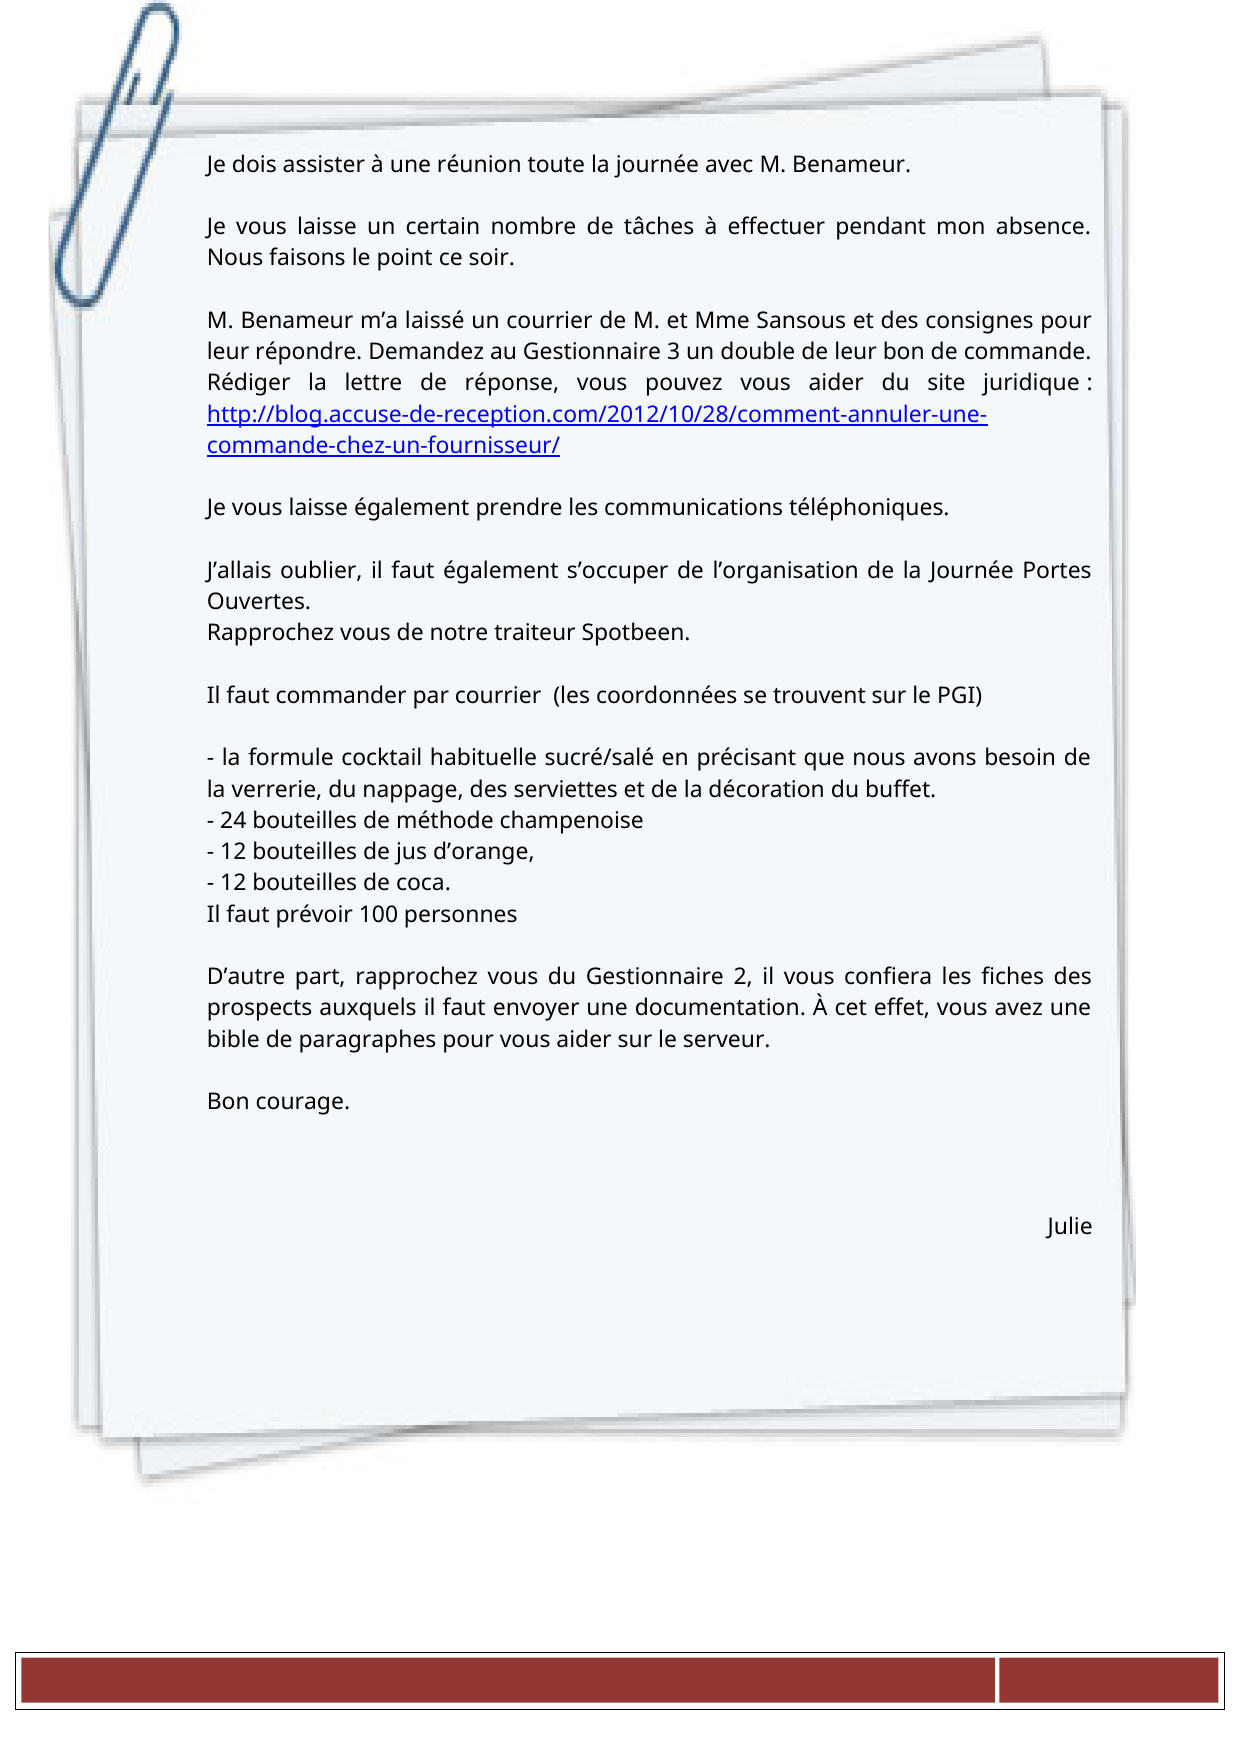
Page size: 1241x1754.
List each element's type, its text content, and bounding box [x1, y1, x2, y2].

text - la formule cocktail habituelle sucré/salé en précisant que nous avons besoin de la verrerie, du nappage, des serviettes et de la décoration du buffet. [207, 741, 1093, 804]
list Je vous laisse également prendre les communications téléphoniques. [207, 491, 1093, 523]
text Il faut prévoir 100 personnes [207, 898, 1093, 929]
text Bon courage. [207, 1085, 1093, 1116]
text - 12 bouteilles de coca. [207, 866, 1093, 898]
text Il faut commander par courrier (les coordonnées se trouvent sur le PGI) [207, 679, 1093, 710]
text Rapprochez vous de notre traiteur Spotbeen. [207, 616, 1093, 648]
picture [48, 0, 1136, 1516]
text J’allais oublier, il faut également s’occuper de l’organisation de la Journée Portes Ouvertes. [207, 554, 1093, 616]
text - 24 bouteilles de méthode champenoise [207, 804, 1093, 835]
list M. Benameur m’a laissé un courrier de M. et Mme Sansous et des consignes pour leur répondre. Demandez au Gestionnaire 3 un double de leur bon de commande. Rédiger la lettre de réponse, vous pouvez vous aider du site juridique : http://blog.accuse-de-reception.com/2012/10/28/comment-annuler-une-commande-chez-un-fournisseur/ [207, 304, 1093, 460]
text Je vous laisse un certain nombre de tâches à effectuer pendant mon absence. Nous faisons le point ce soir. [207, 210, 1093, 273]
text - 12 bouteilles de jus d’orange, [207, 835, 1093, 866]
text Julie [148, 1210, 1093, 1241]
text D’autre part, rapprochez vous du Gestionnaire 2, il vous confiera les fiches des prospects auxquels il faut envoyer une documentation. À cet effet, vous avez une bible de paragraphes pour vous aider sur le serveur. [207, 960, 1093, 1054]
text Je dois assister à une réunion toute la journée avec M. Benameur. [207, 148, 1093, 179]
